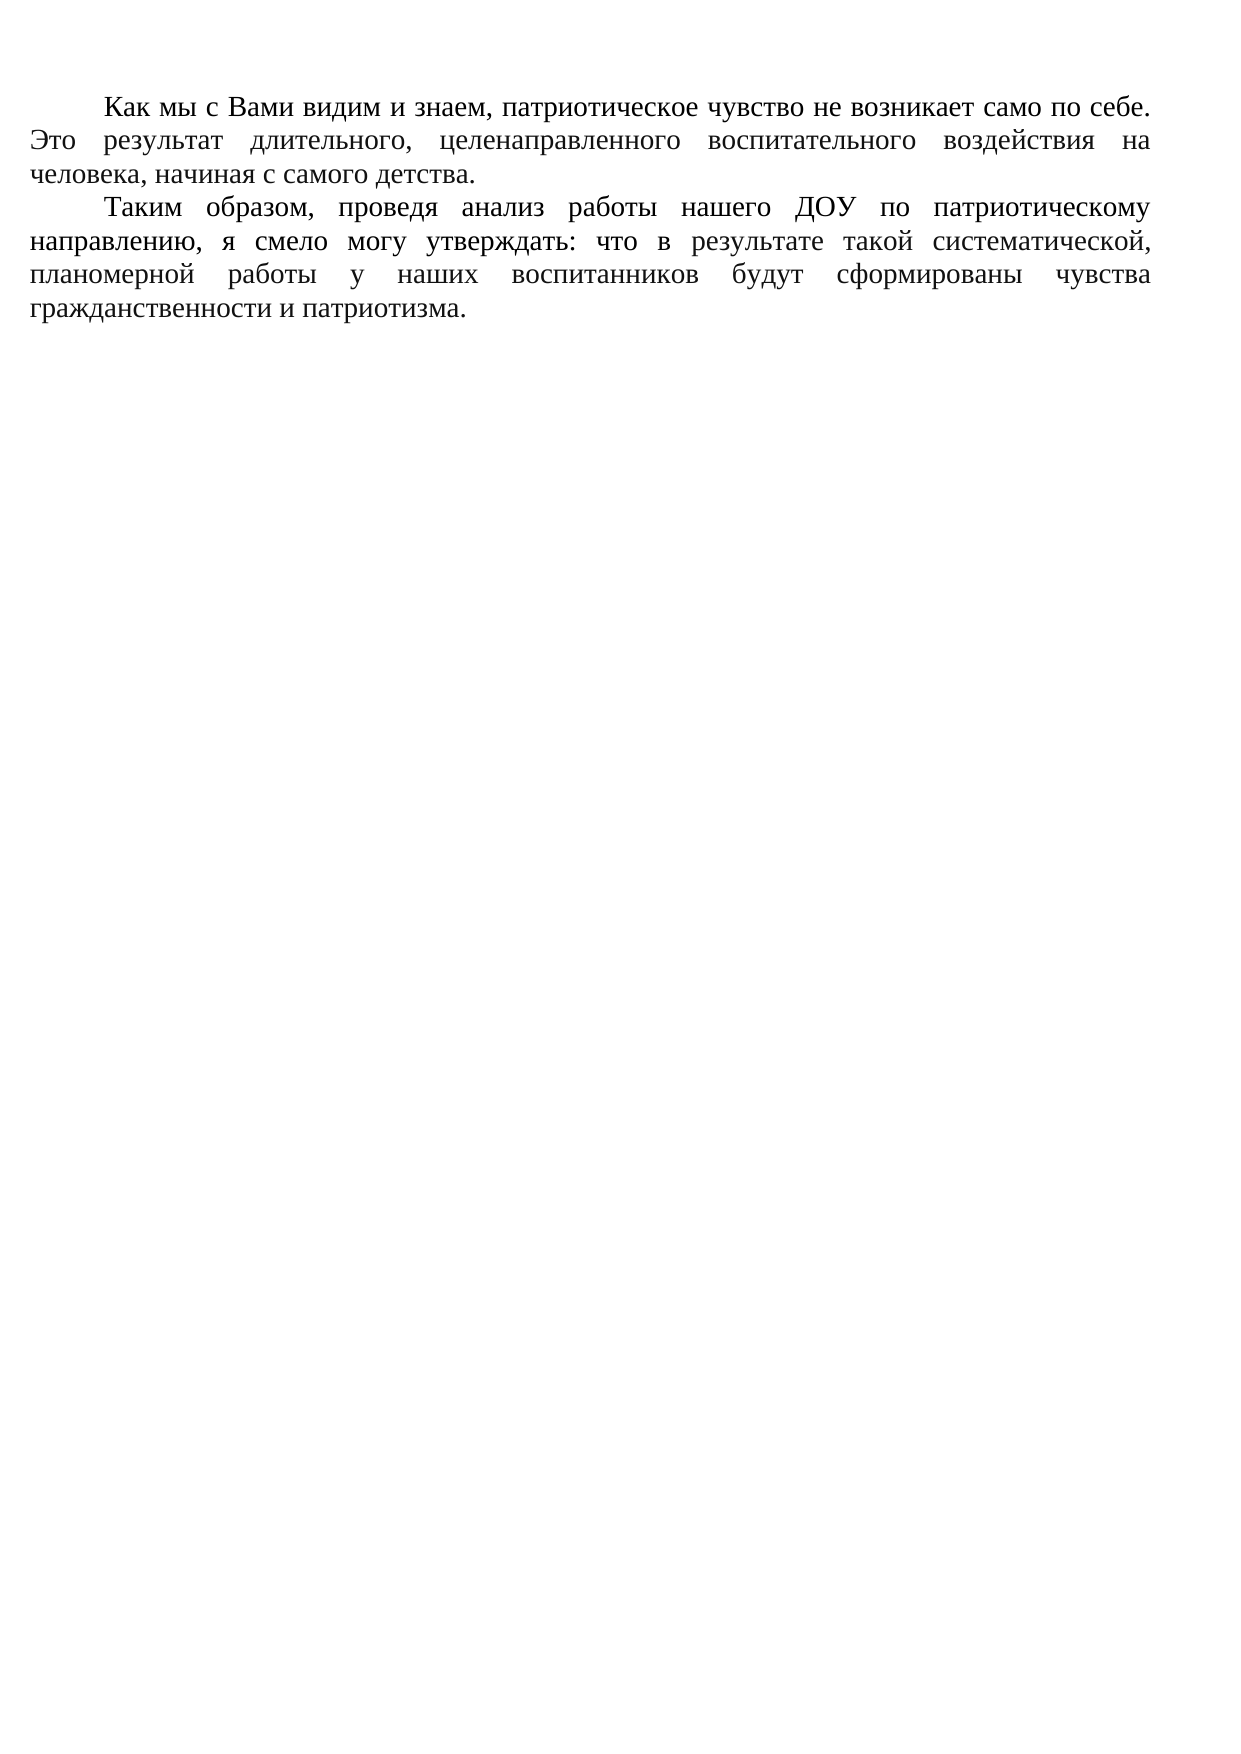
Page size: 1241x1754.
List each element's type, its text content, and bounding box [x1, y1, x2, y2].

text Таким образом, проведя анализ работы нашего ДОУ по патриотическому направлению, я смело могу утверждать: что в результате такой систематической, планомерной работы у наших воспитанников будут сформированы чувства гражданственности и патриотизма. [29, 189, 1152, 323]
text Как мы с Вами видим и знаем, патриотическое чувство не возникает само по себе. Это результат длительного, целенаправленного воспитательного воздействия на человека, начиная с самого детства. [29, 89, 1152, 189]
